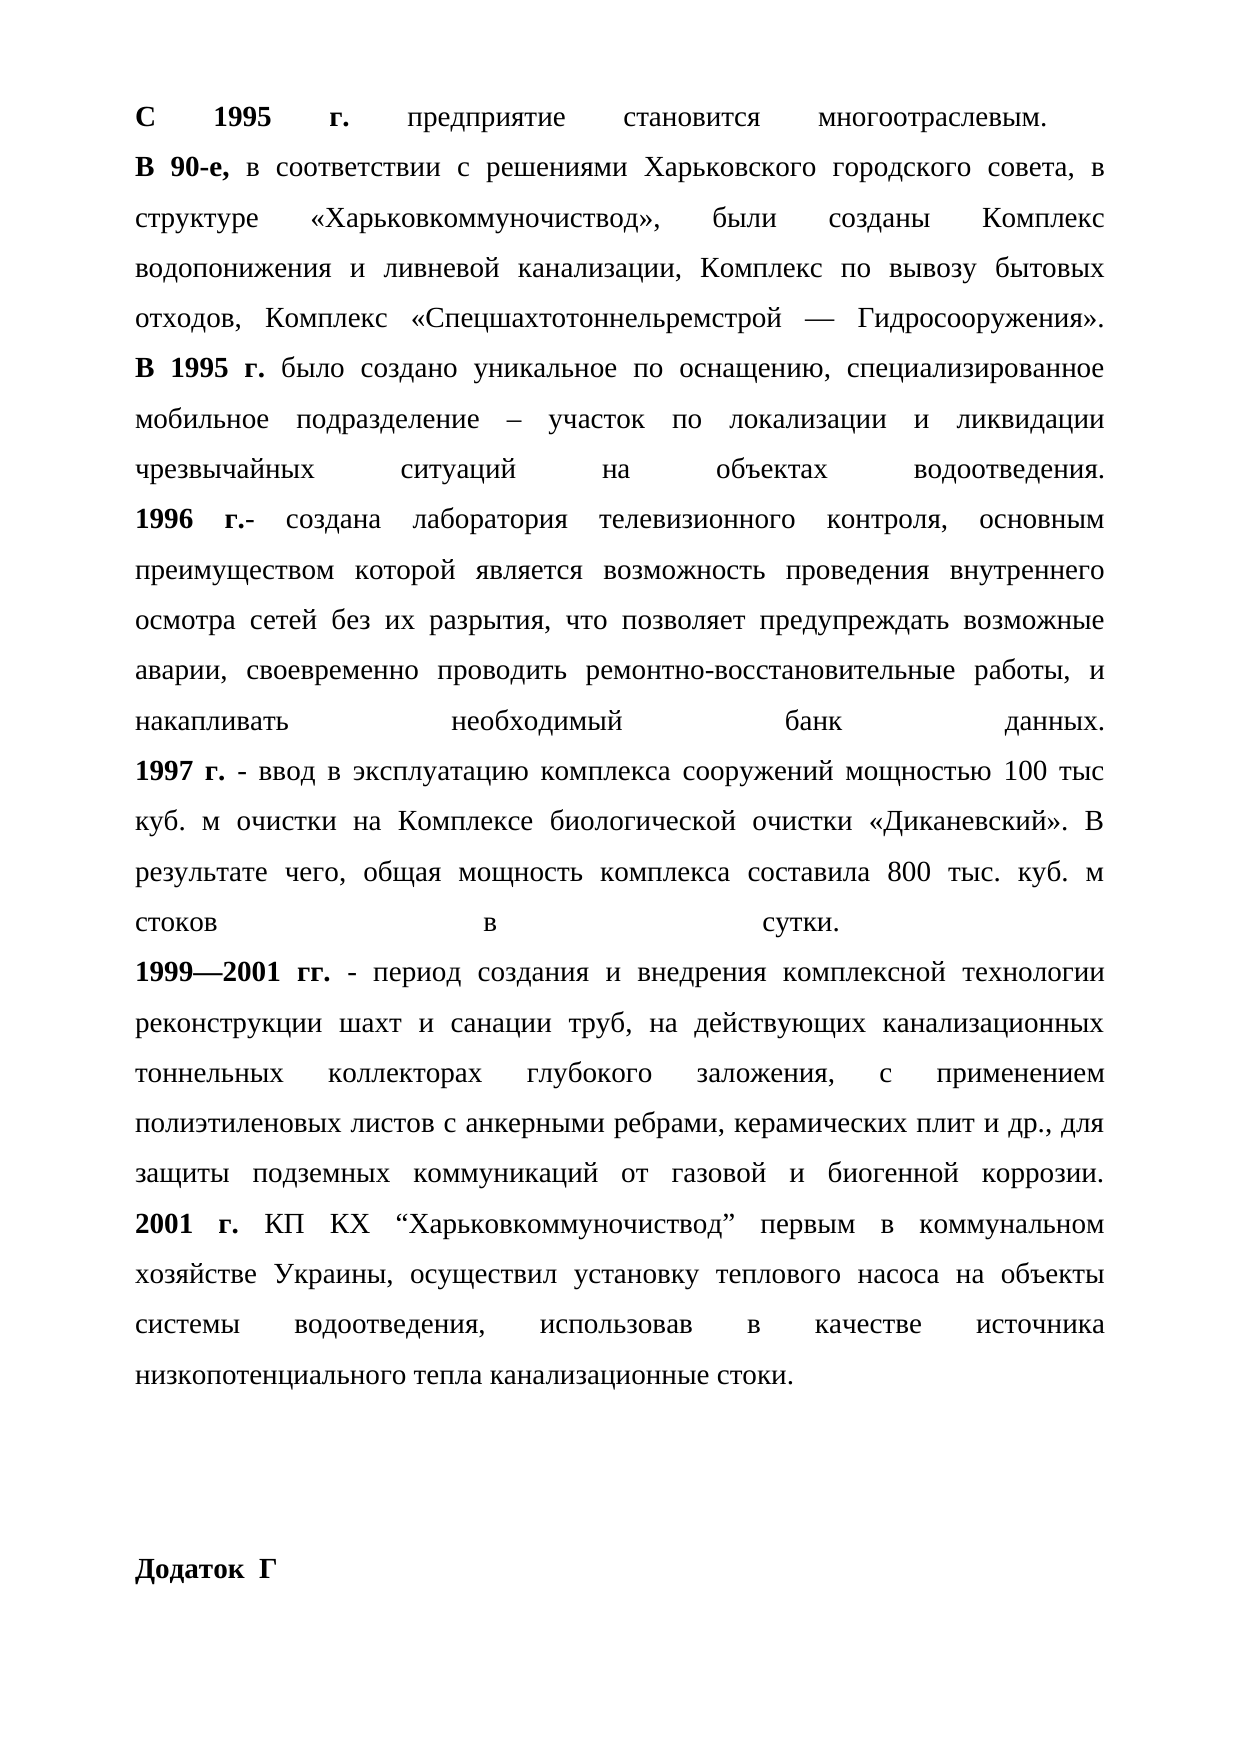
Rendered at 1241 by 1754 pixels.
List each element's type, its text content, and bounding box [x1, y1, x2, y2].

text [135, 99, 1105, 1390]
text Додаток Г [135, 1551, 1105, 1584]
